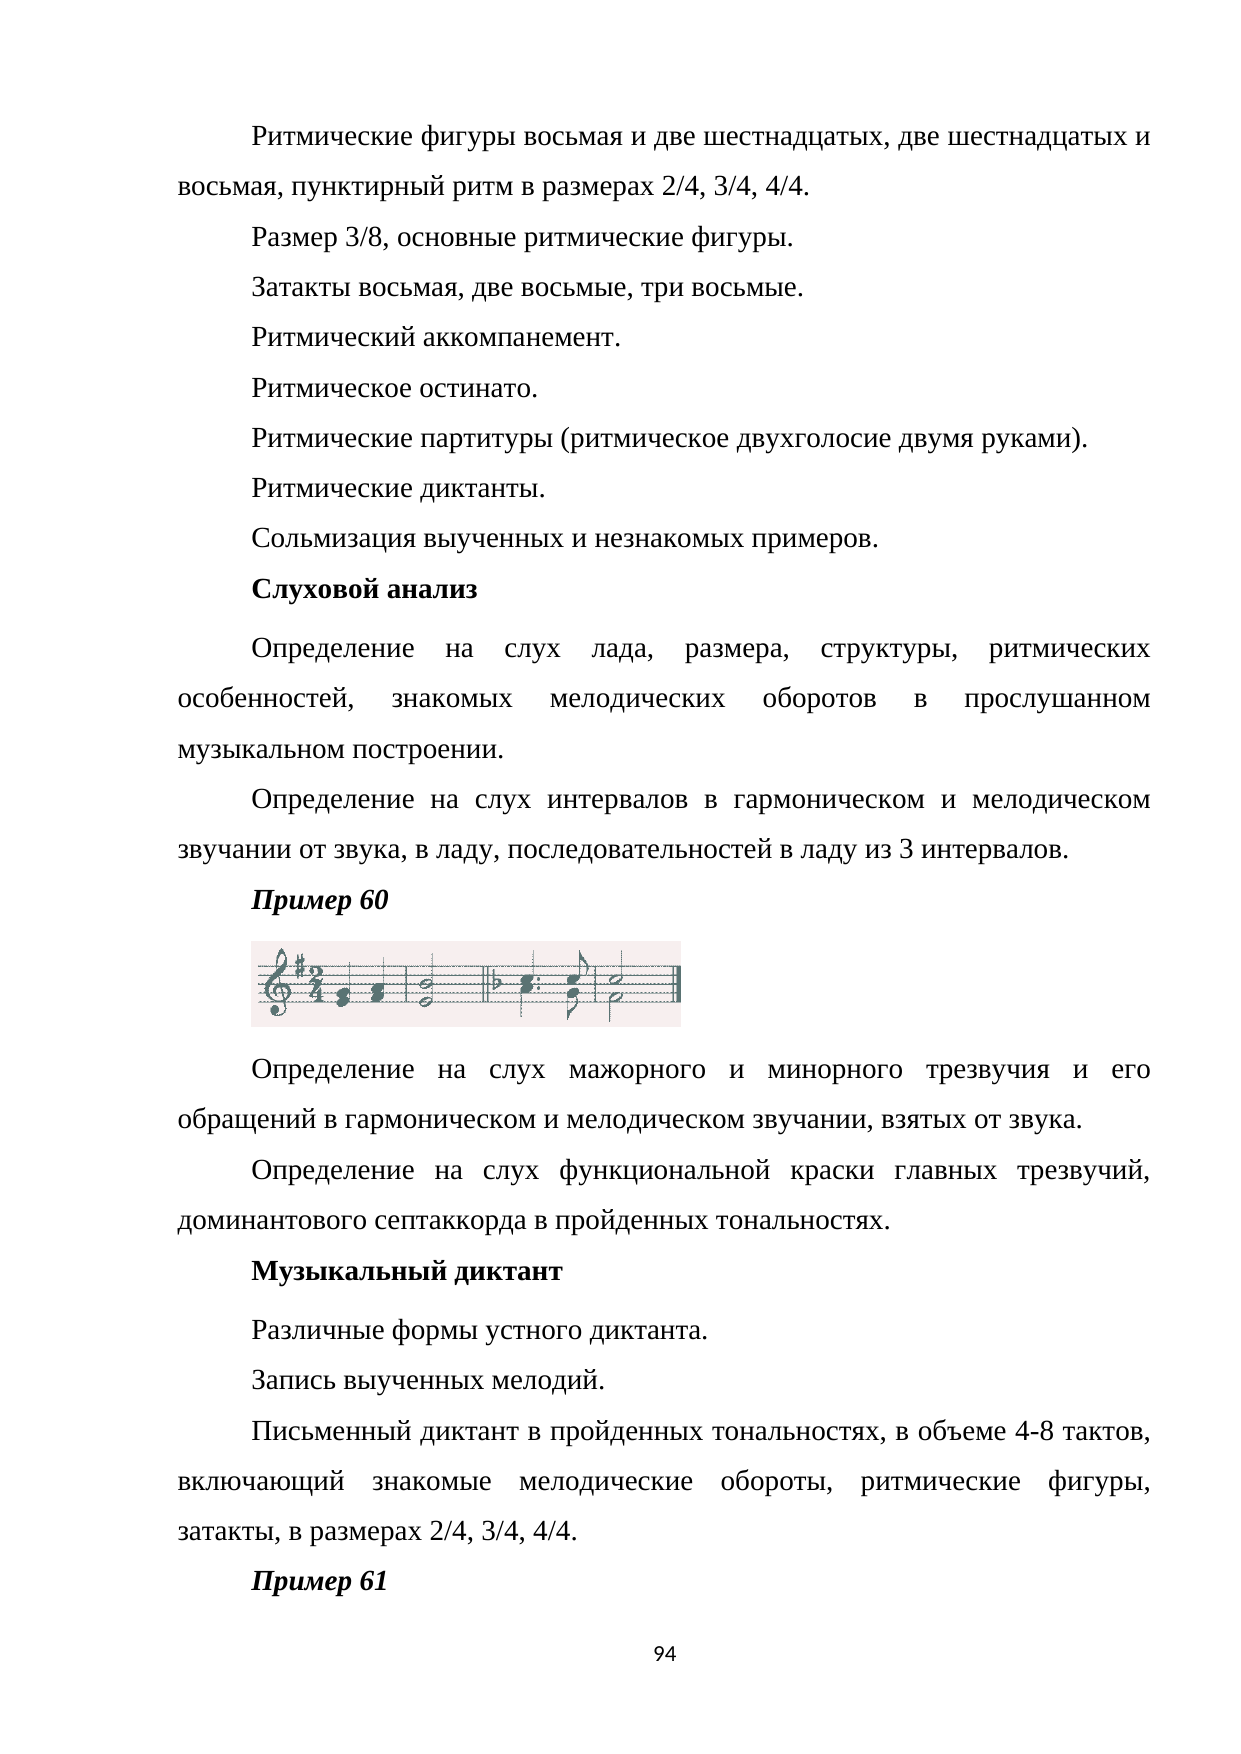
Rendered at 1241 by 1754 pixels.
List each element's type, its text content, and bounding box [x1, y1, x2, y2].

text Сольмизация выученных и незнакомых примеров. [177, 521, 1152, 554]
text Определение на слух мажорного и минорного трезвучия и его обращений в гармоническом и мелодическом звучании, взятых от звука. [177, 1051, 1152, 1135]
text Ритмические фигуры восьмая и две шестнадцатых, две шестнадцатых и восьмая, пунктирный ритм в размерах 2/4, 3/4, 4/4. [177, 118, 1152, 202]
text Ритмические партитуры (ритмическое двухголосие двумя руками). [177, 420, 1152, 453]
text Запись выученных мелодий. [177, 1362, 1152, 1396]
text Затакты восьмая, две восьмые, три восьмые. [177, 269, 1152, 303]
text Определение на слух функциональной краски главных трезвучий, доминантового септаккорда в пройденных тональностях. [177, 1152, 1152, 1236]
text Размер 3/8, основные ритмические фигуры. [177, 219, 1152, 252]
text Ритмическое остинато. [177, 370, 1152, 403]
text Пример 60 [177, 882, 1152, 915]
text Пример 61 [177, 1563, 1152, 1597]
text Ритмический аккомпанемент. [177, 319, 1152, 353]
text Ритмические диктанты. [177, 470, 1152, 504]
text Определение на слух интервалов в гармоническом и мелодическом звучании от звука, в ладу, последовательностей в ладу из 3 интервалов. [177, 781, 1152, 865]
text Определение на слух лада, размера, структуры, ритмических особенностей, знакомых мелодических оборотов в прослушанном музыкальном построении. [177, 630, 1152, 764]
text Музыкальный диктант [177, 1253, 1152, 1286]
text Письменный диктант в пройденных тональностях, в объеме 4-8 тактов, включающий знакомые мелодические обороты, ритмические фигуры, затакты, в размерах 2/4, 3/4, 4/4. [177, 1413, 1152, 1547]
text Различные формы устного диктанта. [177, 1312, 1152, 1346]
text Слуховой анализ [177, 571, 1152, 604]
picture [251, 941, 681, 1027]
